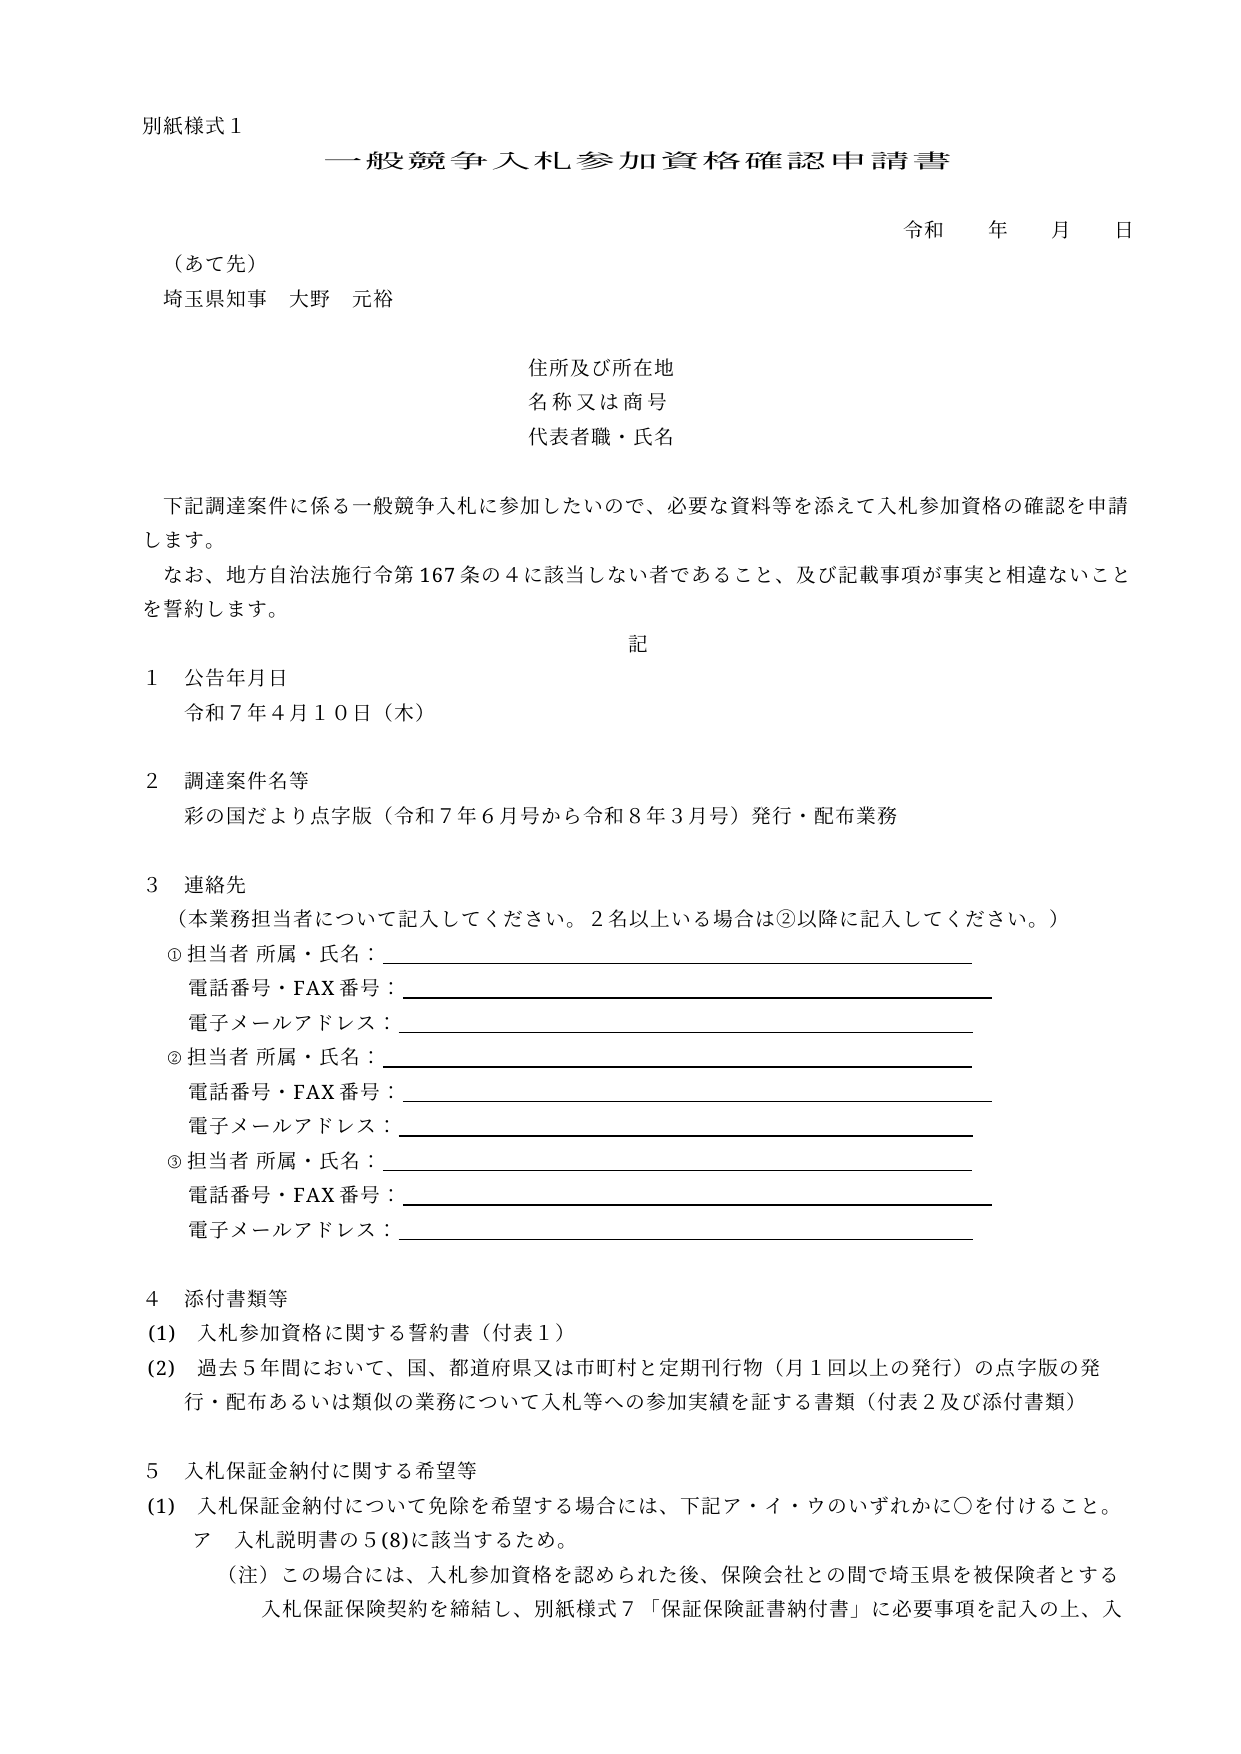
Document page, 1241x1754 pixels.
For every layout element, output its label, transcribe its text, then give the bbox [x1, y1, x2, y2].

text １ 公告年月日 [142, 658, 1134, 692]
text ５ 入札保証金納付に関する希望等 [142, 1451, 1134, 1486]
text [217, 1554, 1134, 1623]
text 電話番号・FAX番号： [167, 1072, 1134, 1106]
text （あて先） [142, 244, 1134, 279]
text ア 入札説明書の５(8)に該当するため。 [192, 1520, 1134, 1554]
text 代表者職・氏名 [192, 417, 1134, 451]
text なお、地方自治法施行令第167条の４に該当しない者であること、及び記載事項が事実と相違ないことを誓約します。 [142, 554, 1134, 623]
text 令和 年 月 日 [142, 210, 1134, 244]
text ４ 添付書類等 [142, 1279, 1134, 1313]
text (2) 過去５年間において、国、都道府県又は市町村と定期刊行物（月１回以上の発行）の点字版の発行・配布あるいは類似の業務について入札等への参加実績を証する書類（付表２及び添付書類） [142, 1348, 1134, 1417]
text ②担当者 所属・氏名： [167, 1037, 1134, 1072]
text ２ 調達案件名等 [142, 761, 1134, 796]
text 別紙様式１ [142, 106, 1033, 141]
text (1) 入札保証金納付について免除を希望する場合には、下記ア・イ・ウのいずれかに○を付けること。 [142, 1486, 1134, 1520]
text ①担当者 所属・氏名： [167, 934, 1134, 968]
text （本業務担当者について記入してください。２名以上いる場合は②以降に記入してください。） [167, 899, 1134, 934]
text ③担当者 所属・氏名： [167, 1141, 1134, 1175]
text 電話番号・FAX番号： [167, 1175, 1134, 1210]
text (1) 入札参加資格に関する誓約書（付表１） [142, 1313, 1134, 1348]
text 埼玉県知事 大野 元裕 [142, 279, 1134, 313]
text 電子メールアドレス： [167, 1210, 1134, 1244]
text 令和７年４月１０日（木） [142, 692, 1134, 727]
text 記 [142, 623, 1134, 658]
text 名称又は商号 [192, 382, 1134, 417]
text ３ 連絡先 [142, 865, 1134, 899]
text 下記調達案件に係る一般競争入札に参加したいので、必要な資料等を添えて入札参加資格の確認を申請します。 [142, 486, 1134, 554]
text 彩の国だより点字版（令和７年６月号から令和８年３月号）発行・配布業務 [142, 796, 1134, 830]
text 電子メールアドレス： [167, 1003, 1134, 1037]
text 一般競争入札参加資格確認申請書 [142, 141, 1134, 175]
text 住所及び所在地 [192, 348, 1134, 382]
text 電子メールアドレス： [167, 1106, 1134, 1141]
text 電話番号・FAX番号： [167, 968, 1134, 1003]
